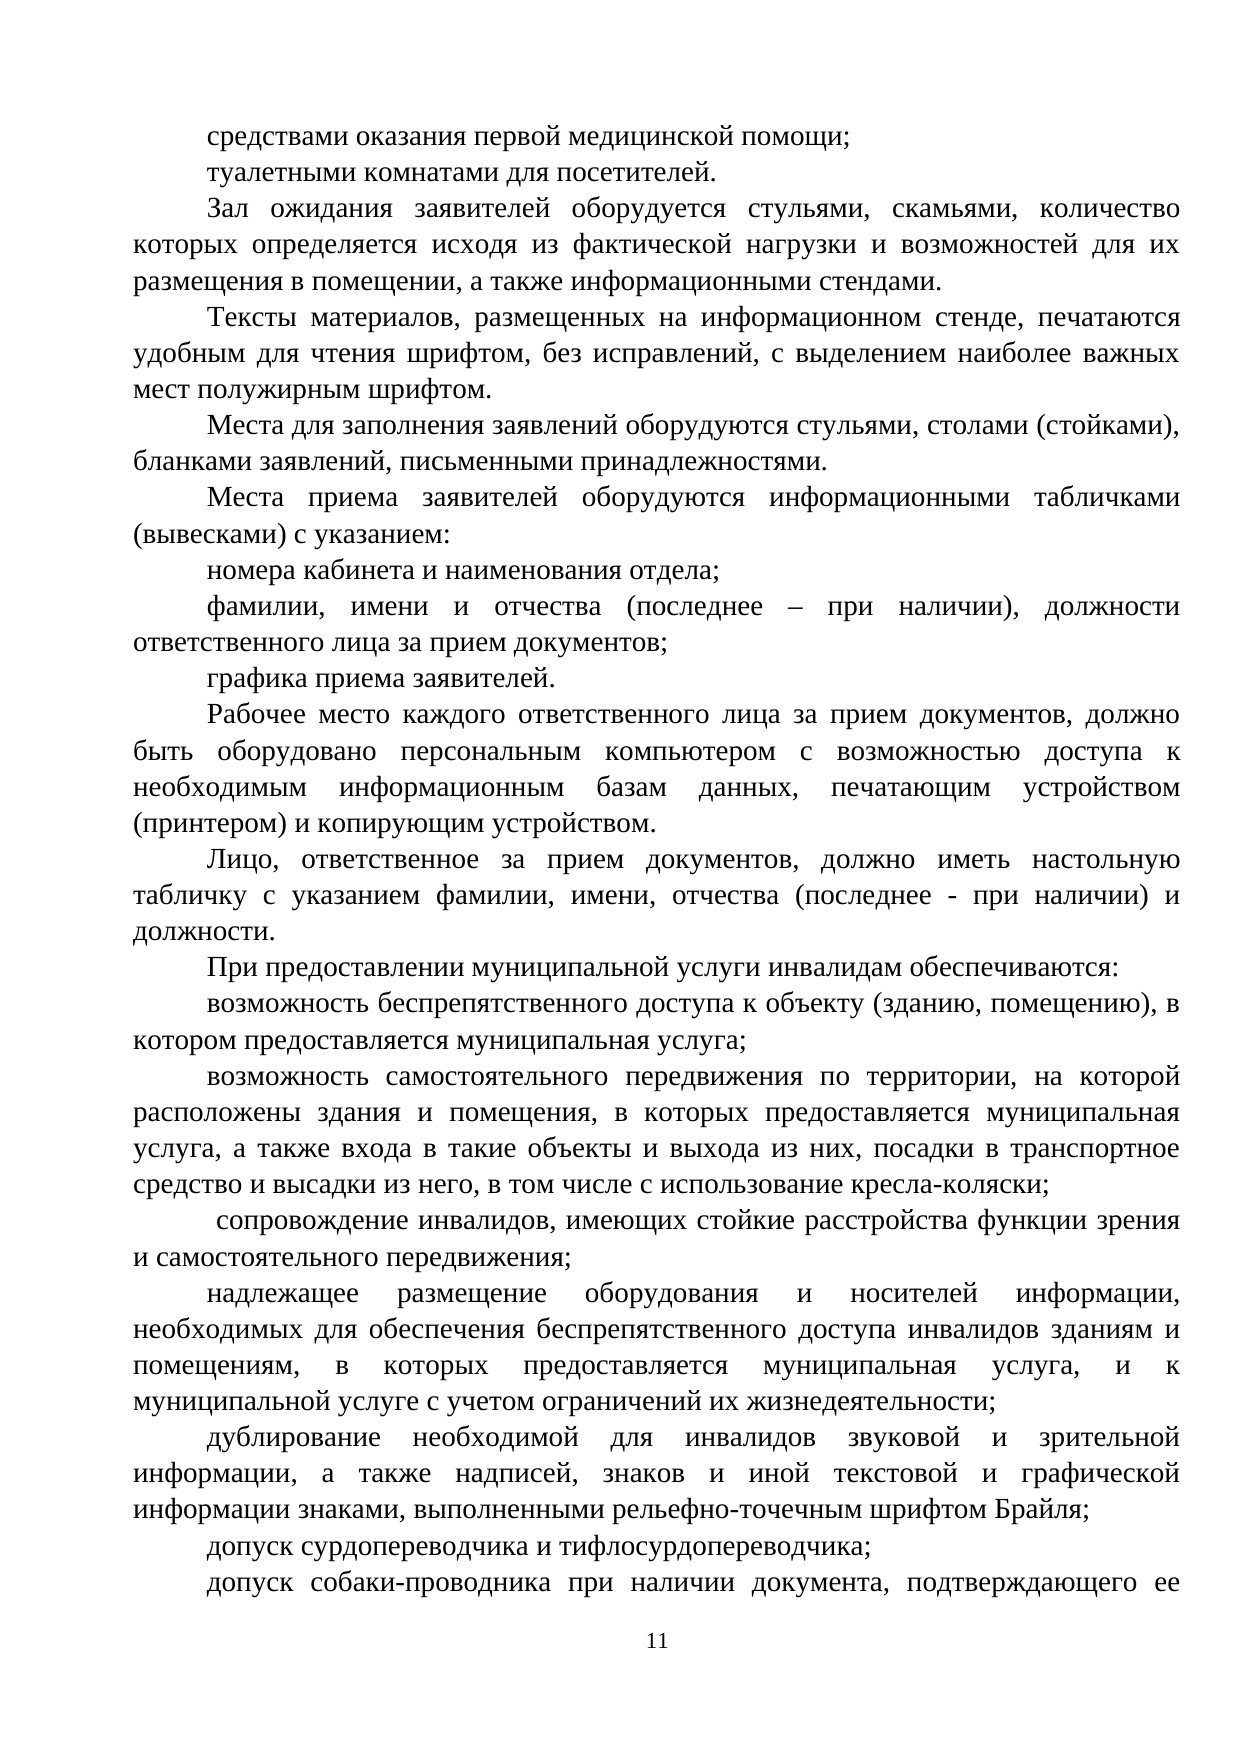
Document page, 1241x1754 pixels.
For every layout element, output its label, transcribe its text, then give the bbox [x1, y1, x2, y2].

text При предоставлении муниципальной услуги инвалидам обеспечиваются: [133, 949, 1181, 983]
text туалетными комнатами для посетителей. [133, 154, 1181, 188]
text дублирование необходимой для инвалидов звуковой и зрительной информации, а также надписей, знаков и иной текстовой и графической информации знаками, выполненными рельефно-точечным шрифтом Брайля; [133, 1419, 1181, 1525]
text Места приема заявителей оборудуются информационными табличками (вывесками) с указанием: [133, 479, 1181, 549]
text надлежащее размещение оборудования и носителей информации, необходимых для обеспечения беспрепятственного доступа инвалидов зданиям и помещениям, в которых предоставляется муниципальная услуга, и к муниципальной услуге с учетом ограничений их жизнедеятельности; [133, 1275, 1181, 1417]
text Рабочее место каждого ответственного лица за прием документов, должно быть оборудовано персональным компьютером с возможностью доступа к необходимым информационным базам данных, печатающим устройством (принтером) и копирующим устройством. [133, 696, 1181, 838]
text допуск сурдопереводчика и тифлосурдопереводчика; [133, 1528, 1181, 1561]
text Лицо, ответственное за прием документов, должно иметь настольную табличку с указанием фамилии, имени, отчества (последнее - при наличии) и должности. [133, 841, 1181, 947]
text Тексты материалов, размещенных на информационном стенде, печатаются удобным для чтения шрифтом, без исправлений, с выделением наиболее важных мест полужирным шрифтом. [133, 299, 1181, 405]
text возможность самостоятельного передвижения по территории, на которой расположены здания и помещения, в которых предоставляется муниципальная услуга, а также входа в такие объекты и выхода из них, посадки в транспортное средство и высадки из него, в том числе с использование кресла-коляски; [133, 1058, 1181, 1200]
text Места для заполнения заявлений оборудуются стульями, столами (стойками), бланками заявлений, письменными принадлежностями. [133, 407, 1181, 477]
text Зал ожидания заявителей оборудуется стульями, скамьями, количество которых определяется исходя из фактической нагрузки и возможностей для их размещения в помещении, а также информационными стендами. [133, 190, 1181, 296]
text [133, 1564, 1181, 1597]
text номера кабинета и наименования отдела; [133, 552, 1181, 585]
text фамилии, имени и отчества (последнее – при наличии), должности ответственного лица за прием документов; [133, 588, 1181, 658]
text средствами оказания первой медицинской помощи; [133, 118, 1181, 152]
text сопровождение инвалидов, имеющих стойкие расстройства функции зрения и самостоятельного передвижения; [133, 1202, 1181, 1272]
text графика приема заявителей. [133, 660, 1181, 694]
text возможность беспрепятственного доступа к объекту (зданию, помещению), в котором предоставляется муниципальная услуга; [133, 986, 1181, 1055]
